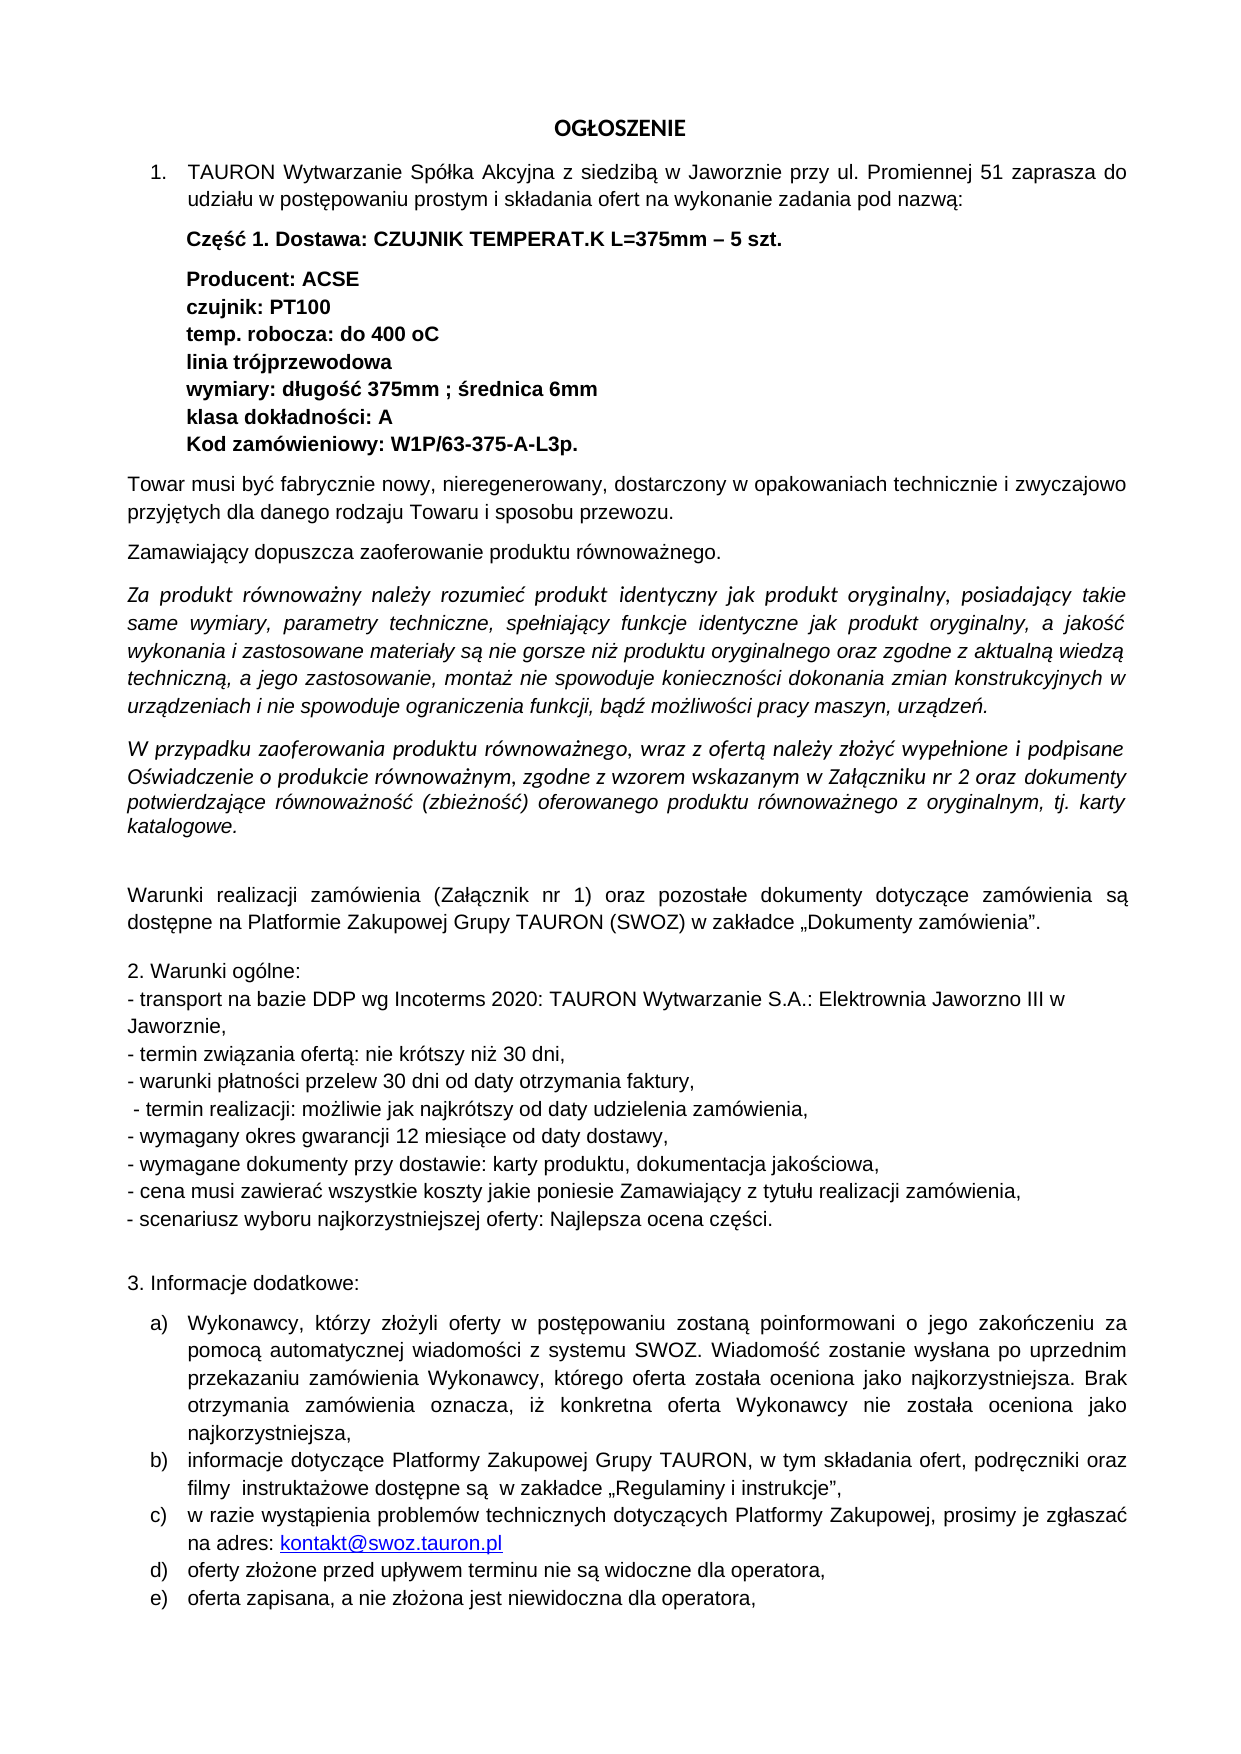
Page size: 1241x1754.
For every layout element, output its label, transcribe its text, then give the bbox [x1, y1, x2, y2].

list informacje dotyczące Platformy Zakupowej Grupy TAURON, w tym składania ofert, podręczniki oraz filmy instruktażowe dostępne są w zakładce „Regulaminy i instrukcje”, [150, 1448, 1128, 1500]
list Za produkt równoważny należy rozumieć produkt identyczny jak produkt oryginalny, posiadający takie same wymiary, parametry techniczne, spełniający funkcje identyczne jak produkt oryginalny, a jakość wykonania i zastosowane materiały są nie gorsze niż produktu oryginalnego oraz zgodne z aktualną wiedzą techniczną, a jego zastosowanie, montaż nie spowoduje konieczności dokonania zmian konstrukcyjnych w urządzeniach i nie spowoduje ograniczenia funkcji, bądź możliwości pracy maszyn, urządzeń. [127, 580, 1128, 718]
list 2. Warunki ogólne: - transport na bazie DDP wg Incoterms 2020: TAURON Wytwarzanie S.A.: Elektrownia Jaworzno III w Jaworznie, - termin związania ofertą: nie krótszy niż 30 dni, - warunki płatności przelew 30 dni od daty otrzymania faktury, [127, 959, 1128, 1093]
list oferty złożone przed upływem terminu nie są widoczne dla operatora, [150, 1558, 1128, 1582]
list temp. robocza: do 400 oC [186, 322, 1128, 346]
list oferta zapisana, a nie złożona jest niewidoczna dla operatora, [150, 1586, 1128, 1610]
text Warunki realizacji zamówienia (Załącznik nr 1) oraz pozostałe dokumenty dotyczące zamówienia są dostępne na Platformie Zakupowej Grupy TAURON (SWOZ) w zakładce „Dokumenty zamówienia”. [127, 882, 1128, 934]
list linia trójprzewodowa [186, 350, 1128, 374]
list w razie wystąpienia problemów technicznych dotyczących Platformy Zakupowej, prosimy je zgłaszać na adres: kontakt@swoz.tauron.pl [150, 1503, 1128, 1555]
text W przypadku zaoferowania produktu równoważnego, wraz z ofertą należy złożyć wypełnione i podpisane Oświadczenie o produkcie równoważnym, zgodne z wzorem wskazanym w Załączniku nr 2 oraz dokumenty potwierdzające równoważność (zbieżność) oferowanego produktu równoważnego z oryginalnym, tj. karty katalogowe. [127, 734, 1128, 838]
list czujnik: PT100 [186, 295, 1128, 319]
list - termin realizacji: możliwie jak najkrótszy od daty udzielenia zamówienia, - wymagany okres gwarancji 12 miesiące od daty dostawy, - wymagane dokumenty przy dostawie: karty produktu, dokumentacja jakościowa, [127, 1097, 1128, 1176]
text OGŁOSZENIE [112, 112, 1128, 143]
list Wykonawcy, którzy złożyli oferty w postępowaniu zostaną poinformowani o jego zakończeniu za pomocą automatycznej wiadomości z systemu SWOZ. Wiadomość zostanie wysłana po uprzednim przekazaniu zamówienia Wykonawcy, którego oferta została oceniona jako najkorzystniejsza. Brak otrzymania zamówienia oznacza, iż konkretna oferta Wykonawcy nie została oceniona jako najkorzystniejsza, [150, 1311, 1128, 1445]
list klasa dokładności: A [186, 405, 1128, 429]
list TAURON Wytwarzanie Spółka Akcyjna z siedzibą w Jaworznie przy ul. Promiennej 51 zaprasza do udziału w postępowaniu prostym i składania ofert na wykonanie zadania pod nazwą: [150, 160, 1128, 211]
list Zamawiający dopuszcza zaoferowanie produktu równoważnego. [127, 540, 1128, 564]
list - cena musi zawierać wszystkie koszty jakie poniesie Zamawiający z tytułu realizacji zamówienia, [127, 1179, 1128, 1203]
list wymiary: długość 375mm ; średnica 6mm [186, 377, 1128, 401]
list Producent: ACSE [186, 267, 1128, 291]
list Kod zamówieniowy: W1P/63-375-A-L3p. [186, 432, 1128, 456]
text - scenariusz wyboru najkorzystniejszej oferty: Najlepsza ocena części. [112, 1207, 1128, 1231]
list Część 1. Dostawa: CZUJNIK TEMPERAT.K L=375mm – 5 szt. [186, 227, 1128, 251]
list 3. Informacje dodatkowe: [127, 1271, 1128, 1295]
text Towar musi być fabrycznie nowy, nieregenerowany, dostarczony w opakowaniach technicznie i zwyczajowo przyjętych dla danego rodzaju Towaru i sposobu przewozu. [127, 472, 1128, 524]
